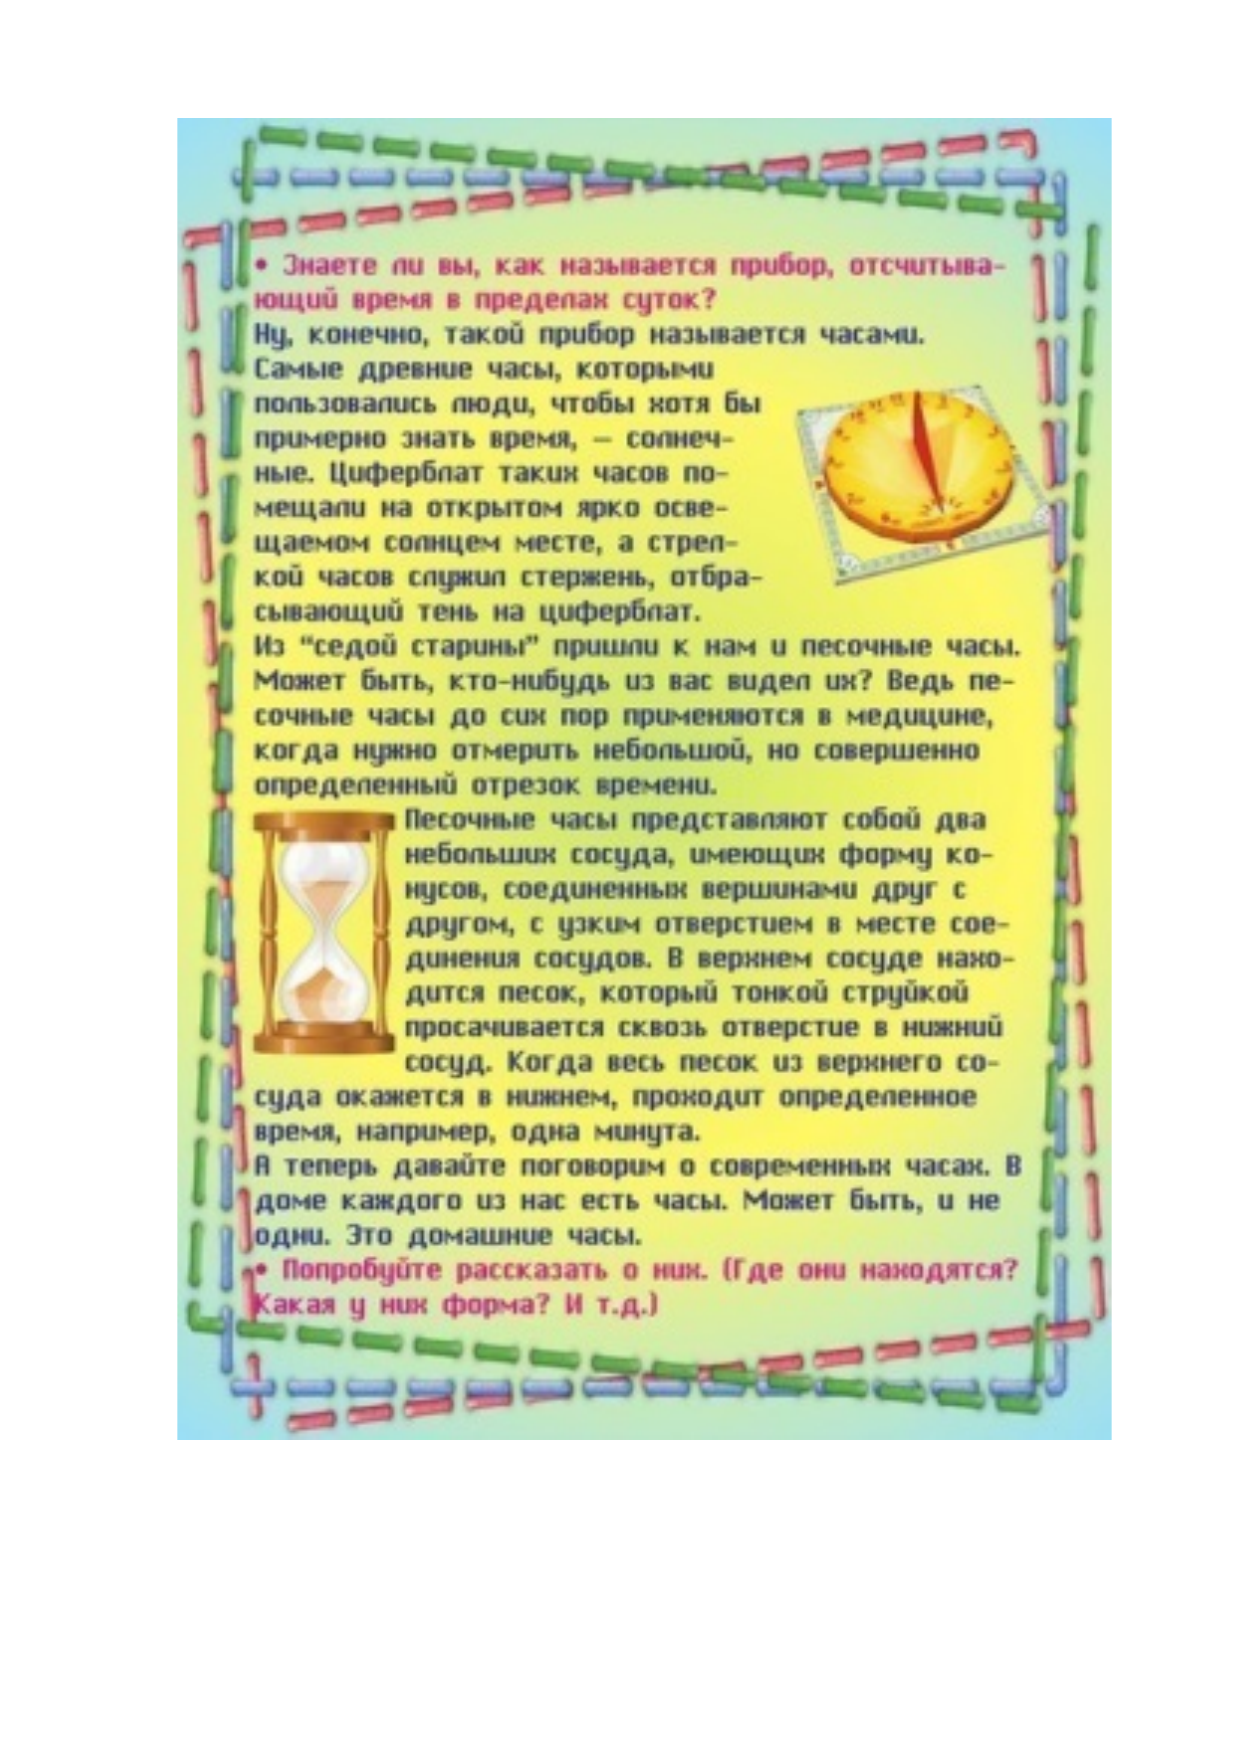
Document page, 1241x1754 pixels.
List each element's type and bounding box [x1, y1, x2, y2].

picture [177, 118, 1112, 1440]
